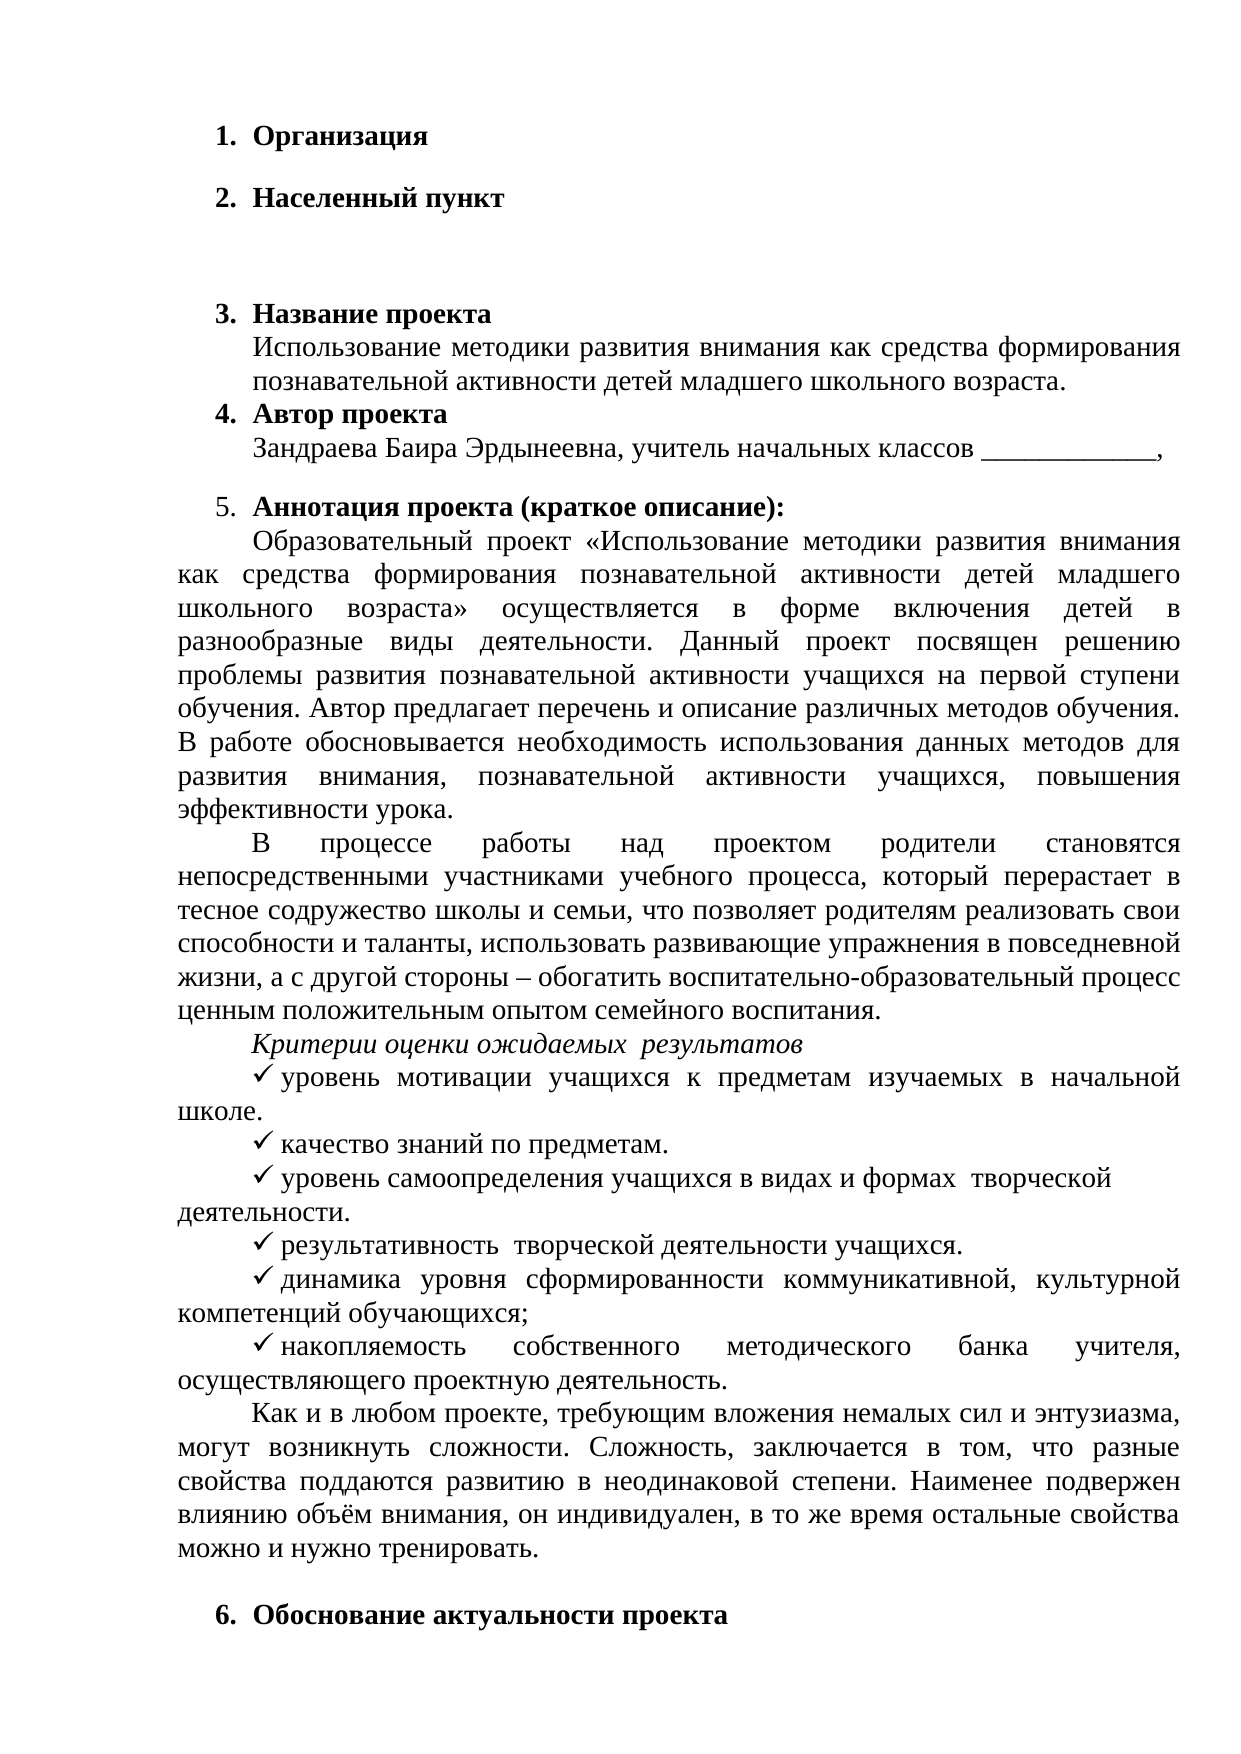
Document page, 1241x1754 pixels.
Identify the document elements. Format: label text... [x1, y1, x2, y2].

list качество знаний по предметам. [177, 1127, 1181, 1160]
list Автор проекта [215, 396, 1181, 430]
list динамика уровня сформированности коммуникативной, культурной компетенций обучающихся; [177, 1261, 1181, 1328]
list Критерии оценки ожидаемых результатов [177, 1026, 1181, 1059]
list уровень мотивации учащихся к предметам изучаемых в начальной школе. [177, 1059, 1181, 1127]
list результативность творческой деятельности учащихся. [177, 1227, 1181, 1261]
list накопляемость собственного методического банка учителя, осуществляющего проектную деятельность. [177, 1328, 1181, 1396]
list уровень самоопределения учащихся в видах и формах творческой деятельности. [177, 1160, 1181, 1227]
list Обоснование актуальности проекта [215, 1597, 1181, 1630]
list Населенный пункт [215, 180, 1181, 214]
text Образовательный проект «Использование методики развития внимания как средства формирования познавательной активности детей младшего школьного возраста» осуществляется в форме включения детей в разнообразные виды деятельности. Данный проект посвящен решению проблемы развития познавательной активности учащихся на первой ступени обучения. Автор предлагает перечень и описание различных методов обучения. В работе обосновывается необходимость использования данных методов для развития внимания, познавательной активности учащихся, повышения эффективности урока. [177, 523, 1181, 825]
text Использование методики развития внимания как средства формирования познавательной активности детей младшего школьного возраста. [252, 329, 1181, 396]
list Название проекта [215, 296, 1181, 329]
list Организация [215, 118, 1181, 152]
text Как и в любом проекте, требующим вложения немалых сил и энтузиазма, могут возникнуть сложности. Сложность, заключается в том, что разные свойства поддаются развитию в неодинаковой степени. Наименее подвержен влиянию объём внимания, он индивидуален, в то же время остальные свойства можно и нужно тренировать. [177, 1396, 1181, 1563]
list Зандраева Баира Эрдынеевна, учитель начальных классов ____________, [252, 430, 1181, 463]
list Аннотация проекта (краткое описание): [215, 489, 1181, 523]
text В процессе работы над проектом родители становятся непосредственными участниками учебного процесса, который перерастает в тесное содружество школы и семьи, что позволяет родителям реализовать свои способности и таланты, использовать развивающие упражнения в повседневной жизни, а с другой стороны – обогатить воспитательно-образовательный процесс ценным положительным опытом семейного воспитания. [177, 825, 1181, 1026]
